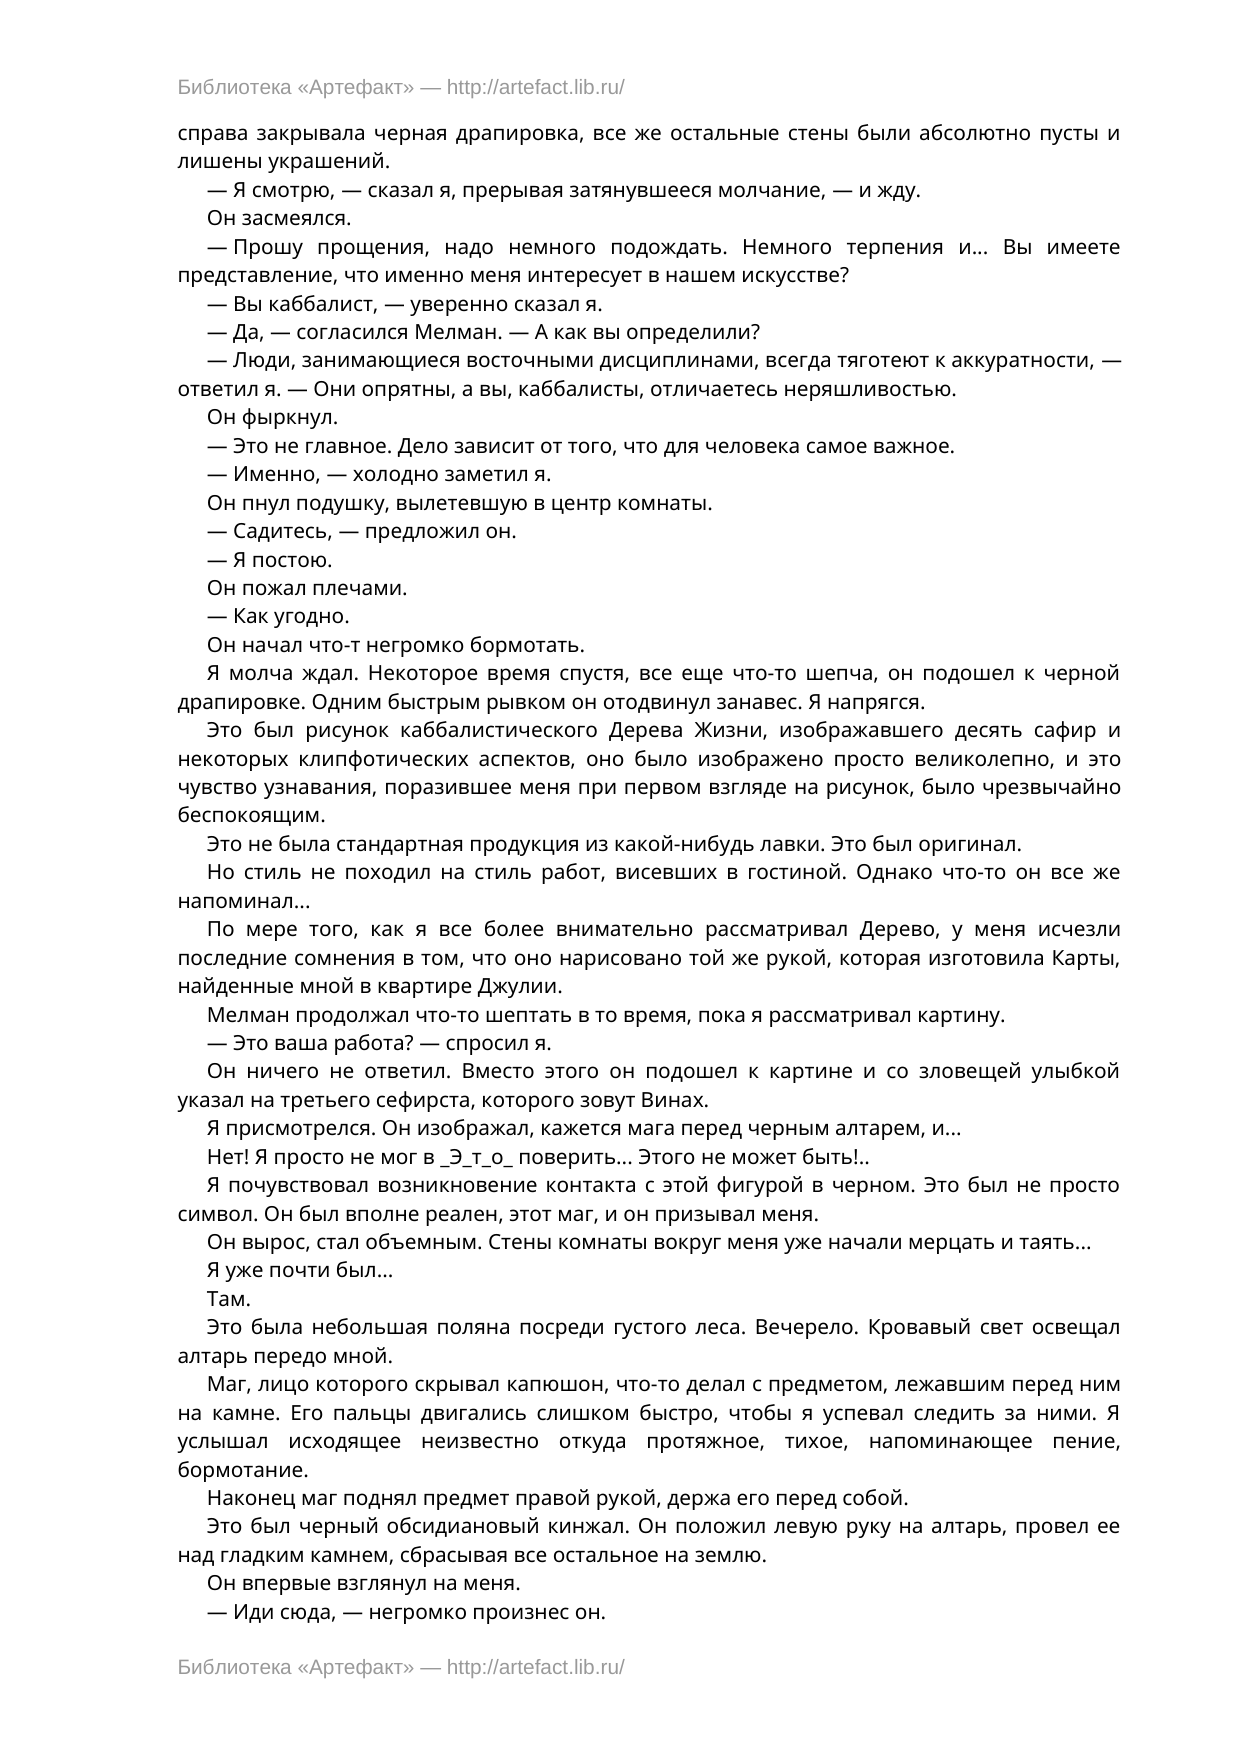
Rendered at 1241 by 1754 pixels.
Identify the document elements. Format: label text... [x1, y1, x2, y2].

text — Садитесь, — предложил он. [177, 516, 1122, 545]
text Мелман продолжал что-то шептать в то время, пока я рассматривал картину. [177, 1000, 1122, 1028]
text Он фыркнул. [177, 402, 1122, 431]
text — Как угодно. [177, 602, 1122, 630]
text Маг, лицо которого скрывал капюшон, что-то делал с предметом, лежавшим перед ним на камне. Его пальцы двигались слишком быстро, чтобы я успевал следить за ними. Я услышал исходящее неизвестно откуда протяжное, тихое, напоминающее пение, бормотание. [177, 1369, 1122, 1483]
text Он вырос, стал объемным. Стены комнаты вокруг меня уже начали мерцать и таять... [177, 1227, 1122, 1256]
text — Это ваша работа? — спросил я. [177, 1028, 1122, 1057]
text — Люди, занимающиеся восточными дисциплинами, всегда тяготеют к аккуратности, — ответил я. — Они опрятны, а вы, каббалисты, отличаетесь неряшливостью. [177, 346, 1122, 402]
text Он засмеялся. [177, 203, 1122, 232]
text Я молча ждал. Некоторое время спустя, все еще что-то шепча, он подошел к черной драпировке. Одним быстрым рывком он отодвинул занавес. Я напрягся. [177, 658, 1122, 715]
text Он впервые взглянул на меня. [177, 1568, 1122, 1597]
text Я уже почти был... [177, 1256, 1122, 1284]
text По мере того, как я все более внимательно рассматривал Дерево, у меня исчезли последние сомнения в том, что оно нарисовано той же рукой, которая изготовила Карты, найденные мной в квартире Джулии. [177, 914, 1122, 1000]
text — Иди сюда, — негромко произнес он. [177, 1597, 1122, 1625]
text Это не была стандартная продукция из какой-нибудь лавки. Это был оригинал. [177, 829, 1122, 857]
text Нет! Я просто не мог в _Э_т_о_ поверить... Этого не может быть!.. [177, 1142, 1122, 1170]
text — Да, — согласился Мелман. — А как вы определили? [177, 317, 1122, 346]
text Там. [177, 1284, 1122, 1312]
text Это был черный обсидиановый кинжал. Он положил левую руку на алтарь, провел ее над гладким камнем, сбрасывая все остальное на землю. [177, 1512, 1122, 1568]
text — Вы каббалист, — уверенно сказал я. [177, 289, 1122, 317]
text Я присмотрелся. Он изображал, кажется мага перед черным алтарем, и... [177, 1113, 1122, 1142]
text Он пожал плечами. [177, 573, 1122, 602]
text — Я постою. [177, 545, 1122, 573]
text Наконец маг поднял предмет правой рукой, держа его перед собой. [177, 1483, 1122, 1512]
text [177, 118, 1122, 175]
text — Я смотрю, — сказал я, прерывая затянувшееся молчание, — и жду. [177, 175, 1122, 203]
text Это был рисунок каббалистического Дерева Жизни, изображавшего десять сафир и некоторых клипфотических аспектов, оно было изображено просто великолепно, и это чувство узнавания, поразившее меня при первом взгляде на рисунок, было чрезвычайно беспокоящим. [177, 715, 1122, 829]
text Он пнул подушку, вылетевшую в центр комнаты. [177, 488, 1122, 516]
text Он начал что-т негромко бормотать. [177, 630, 1122, 658]
text Он ничего не ответил. Вместо этого он подошел к картине и со зловещей улыбкой указал на третьего сефирста, которого зовут Винах. [177, 1057, 1122, 1113]
text Это была небольшая поляна посреди густого леса. Вечерело. Кровавый свет освещал алтарь передо мной. [177, 1312, 1122, 1369]
text — Именно, — холодно заметил я. [177, 459, 1122, 488]
text Я почувствовал возникновение контакта с этой фигурой в черном. Это был не просто символ. Он был вполне реален, этот маг, и он призывал меня. [177, 1170, 1122, 1227]
text Но стиль не походил на стиль работ, висевших в гостиной. Однако что-то он все же напоминал... [177, 857, 1122, 914]
text — Прошу прощения, надо немного подождать. Немного терпения и... Вы имеете представление, что именно меня интересует в нашем искусстве? [177, 232, 1122, 289]
text — Это не главное. Дело зависит от того, что для человека самое важное. [177, 431, 1122, 459]
